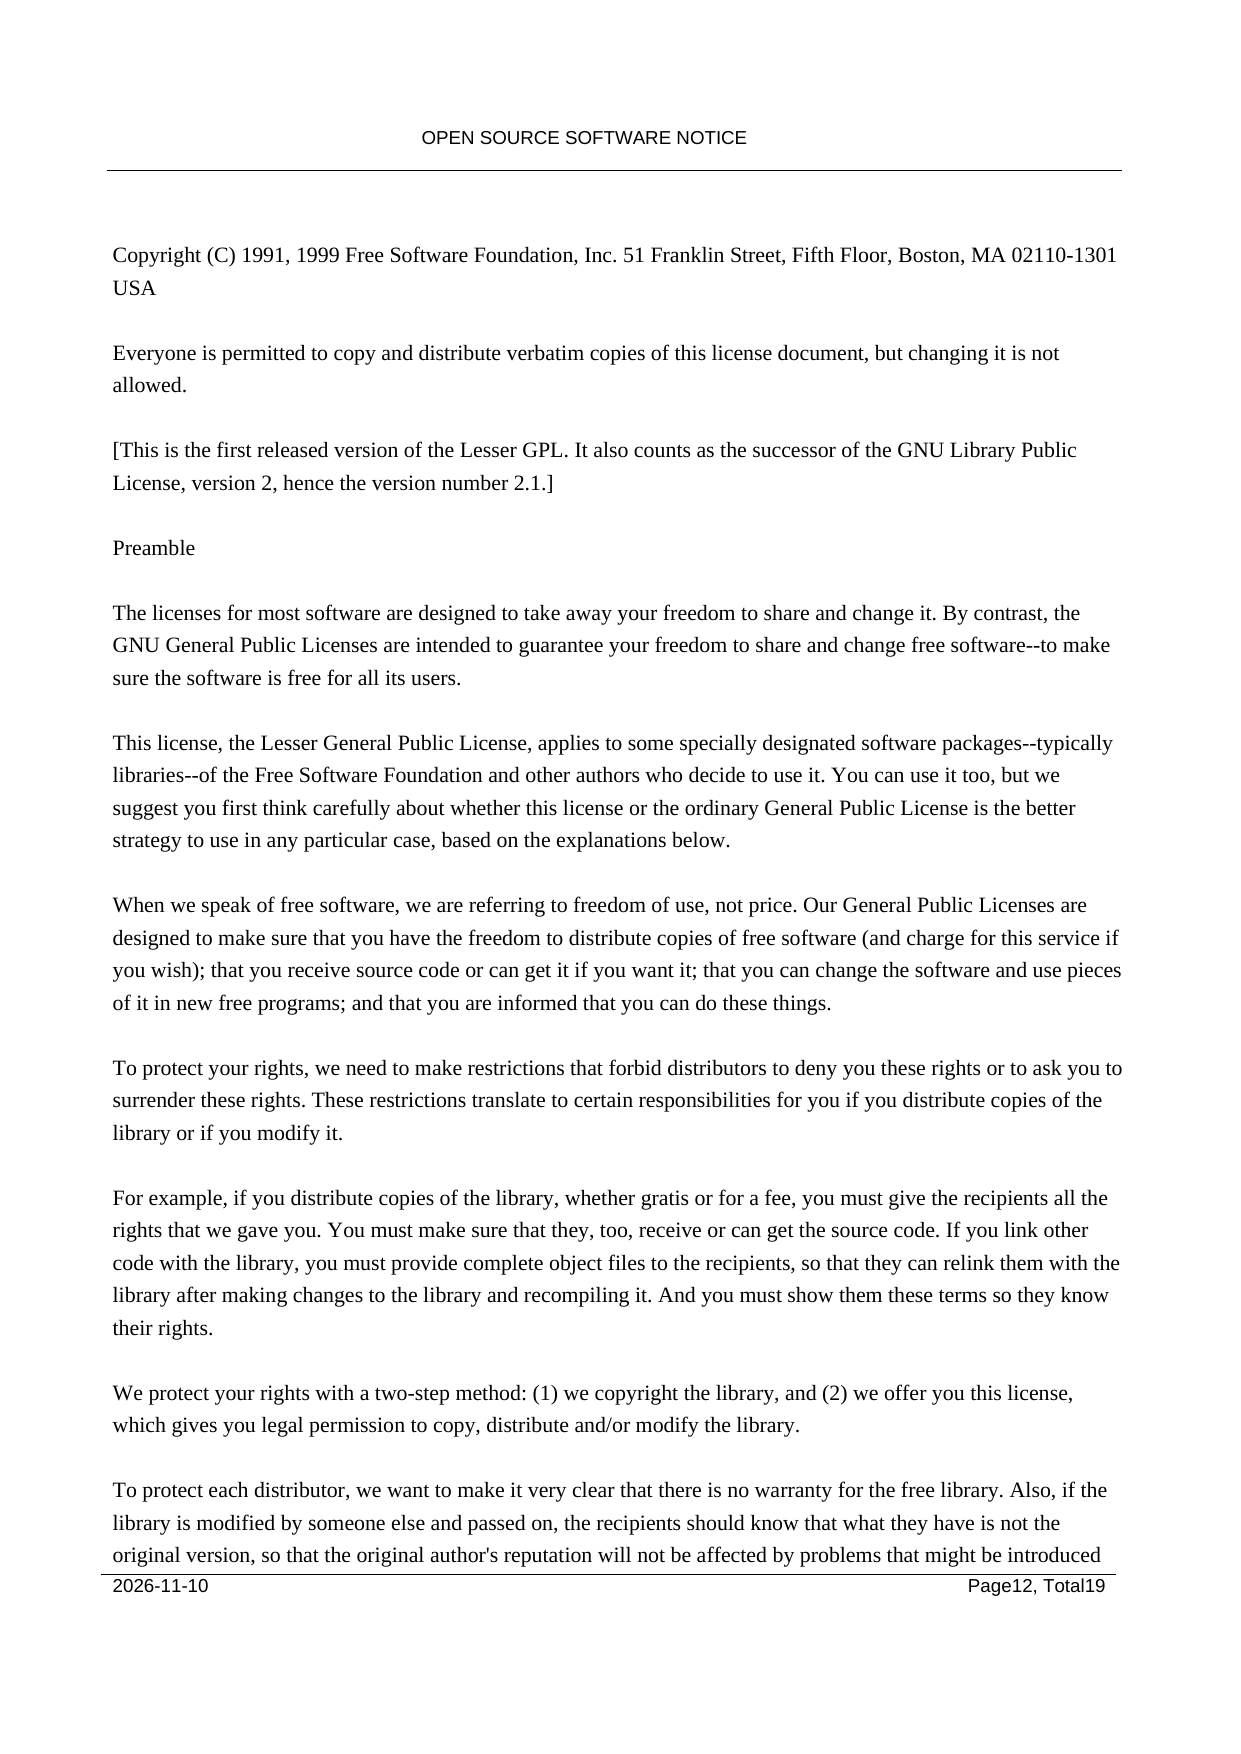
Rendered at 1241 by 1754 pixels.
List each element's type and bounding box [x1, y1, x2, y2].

text [112, 206, 1128, 1571]
